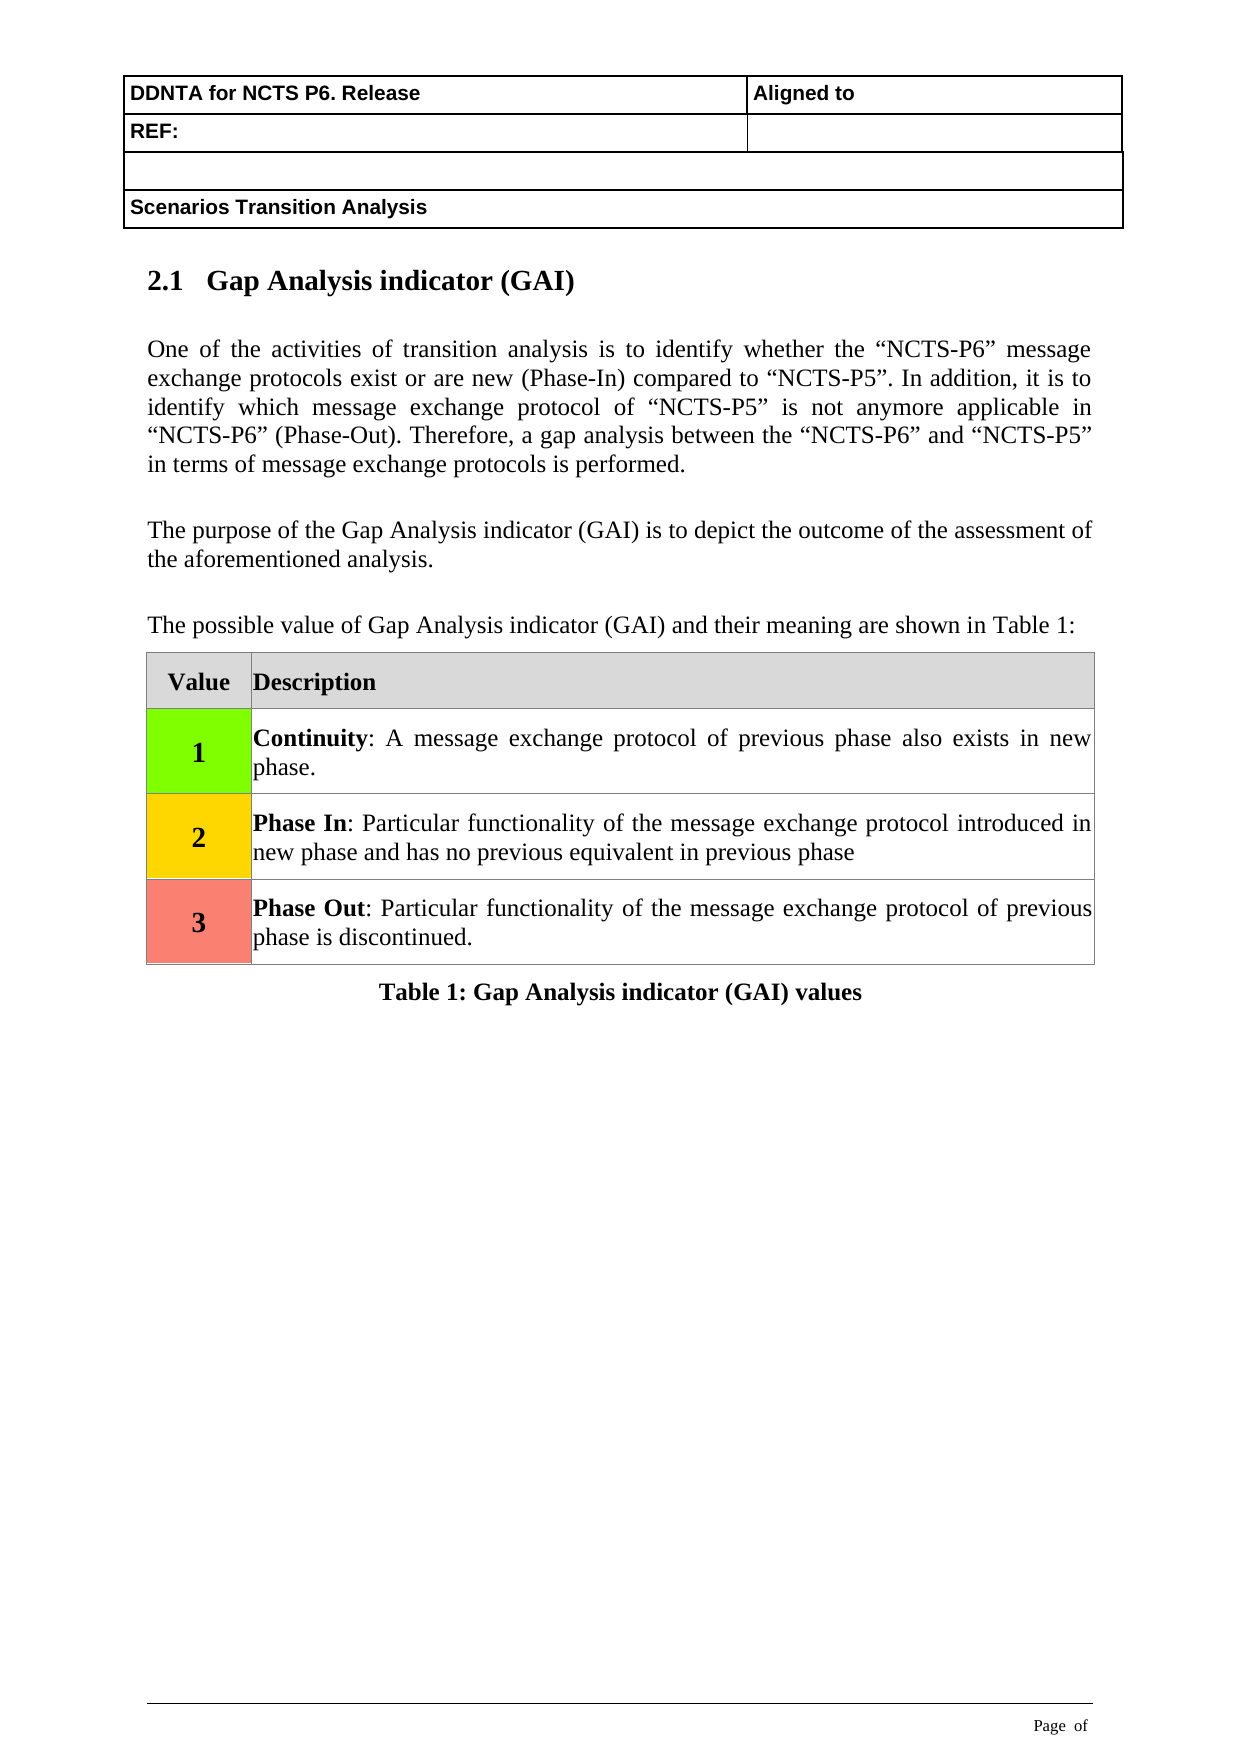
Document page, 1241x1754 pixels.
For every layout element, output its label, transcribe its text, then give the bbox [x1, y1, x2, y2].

table_cell Phase In: Particular functionality of the message exchange protocol introduced in new phase and has no previous equivalent in previous phase [252, 794, 1094, 878]
text Table 1: Gap Analysis indicator (GAI) values [147, 977, 1093, 1006]
table_header Value [147, 653, 251, 708]
table_cell 2 [147, 794, 251, 878]
text The possible value of Gap Analysis indicator (GAI) and their meaning are shown in Table 1: [147, 611, 1093, 639]
table_cell 1 [147, 709, 251, 793]
table_header Description [252, 653, 1094, 708]
text The purpose of the Gap Analysis indicator (GAI) is to depict the outcome of the assessment of the aforementioned analysis. [147, 516, 1093, 573]
table_cell Phase Out: Particular functionality of the message exchange protocol of previous phase is discontinued. [252, 880, 1094, 963]
table_cell 3 [147, 880, 251, 963]
subtitle Gap Analysis indicator (GAI) [147, 263, 1093, 297]
table_cell Continuity: A message exchange protocol of previous phase also exists in new phase. [252, 709, 1094, 793]
text One of the activities of transition analysis is to identify whether the “NCTS-P6” message exchange protocols exist or are new (Phase-In) compared to “NCTS-P5”. In addition, it is to identify which message exchange protocol of “NCTS-P5” is not anymore applicable in “NCTS-P6” (Phase-Out). Therefore, a gap analysis between the “NCTS-P6” and “NCTS-P5” in terms of message exchange protocols is performed. [147, 334, 1093, 478]
